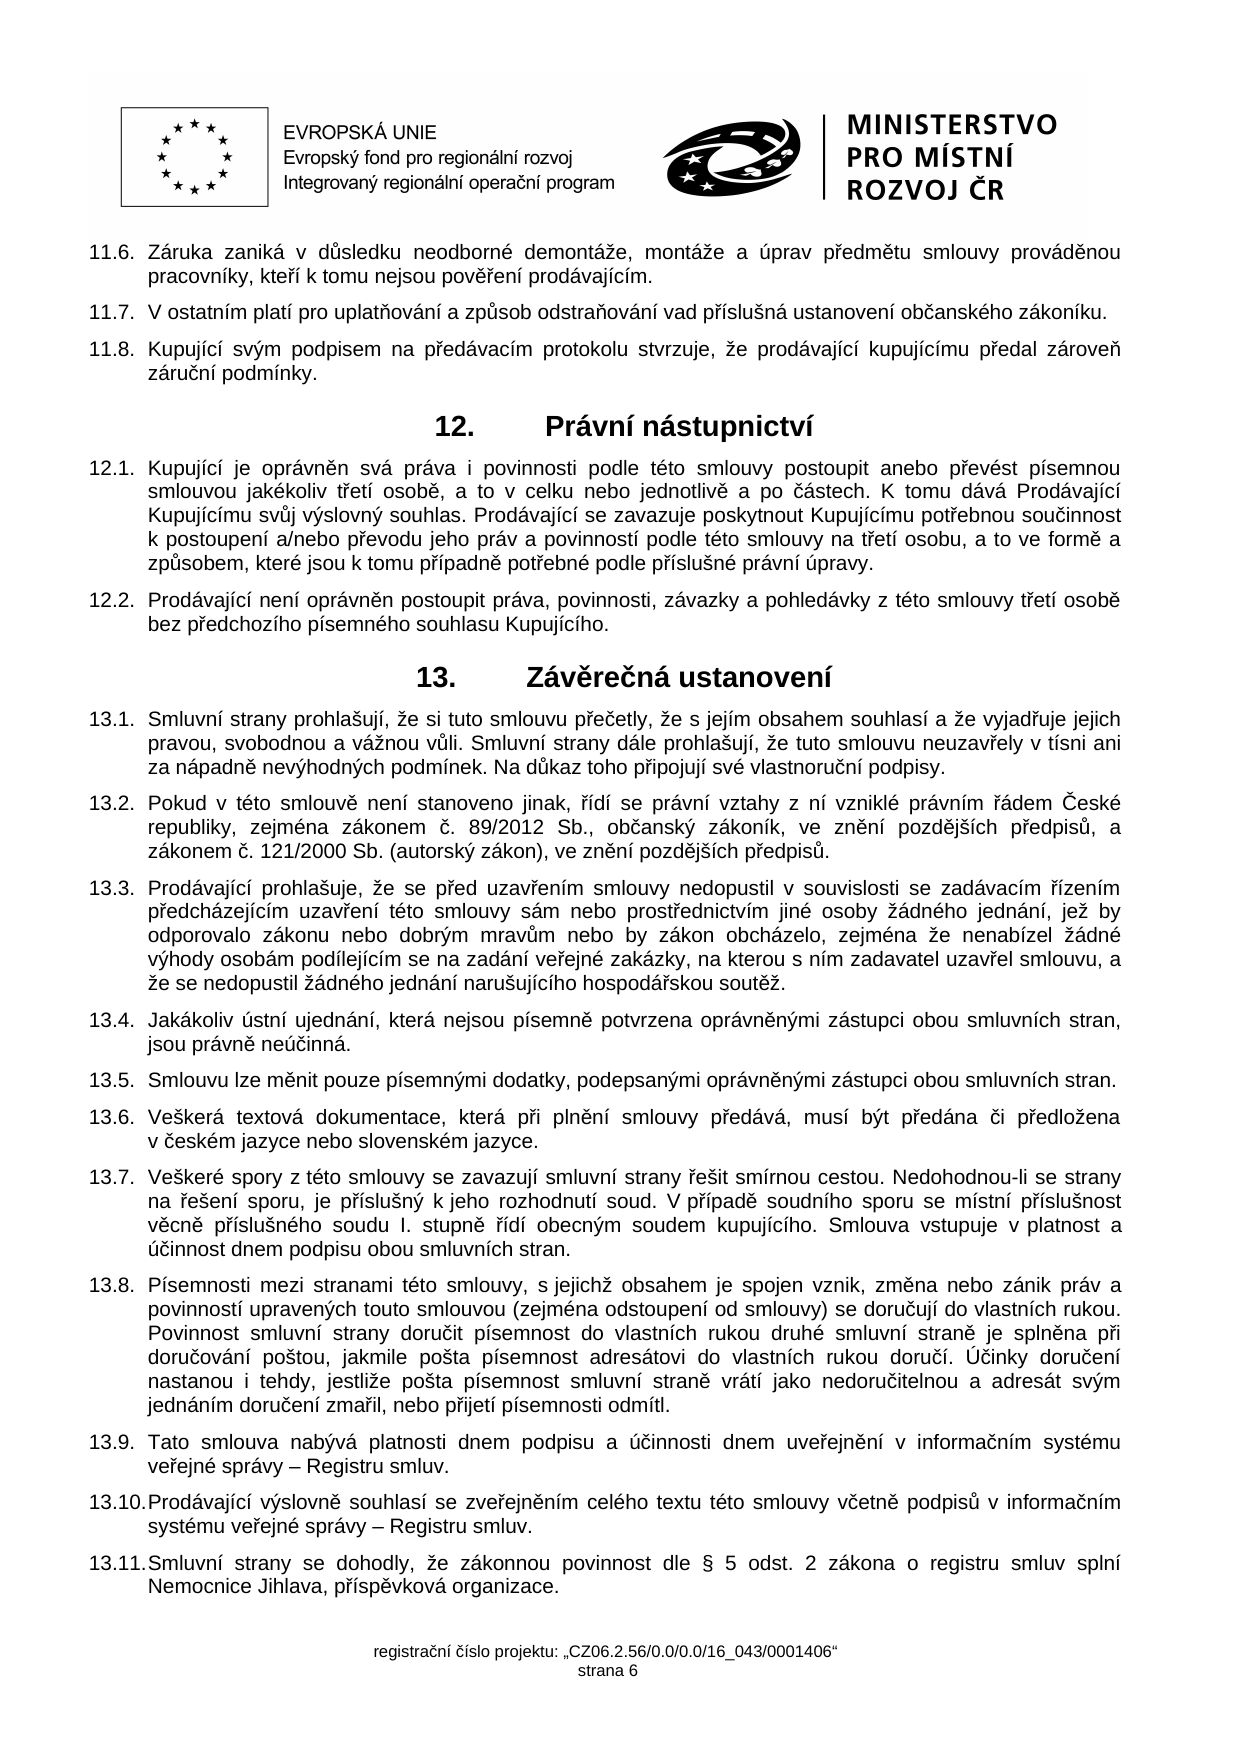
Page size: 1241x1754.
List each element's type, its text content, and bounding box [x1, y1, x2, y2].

text Smluvní strany se dohodly, že zákonnou povinnost dle § 5 odst. 2 zákona o registru smluv splní Nemocnice Jihlava, příspěvková organizace. [89, 1550, 1122, 1598]
text Jakákoliv ústní ujednání, která nejsou písemně potvrzena oprávněnými zástupci obou smluvních stran, jsou právně neúčinná. [89, 1008, 1122, 1056]
text Kupující je oprávněn svá práva i povinnosti podle této smlouvy postoupit anebo převést písemnou smlouvou jakékoliv třetí osobě, a to v celku nebo jednotlivě a po částech. K tomu dává Prodávající Kupujícímu svůj výslovný souhlas. Prodávající se zavazuje poskytnout Kupujícímu potřebnou součinnost k postoupení a/nebo převodu jeho práv a povinností podle této smlouvy na třetí osobu, a to ve formě a způsobem, které jsou k tomu případně potřebné podle příslušné právní úpravy. [89, 455, 1122, 575]
text Smluvní strany prohlašují, že si tuto smlouvu přečetly, že s jejím obsahem souhlasí a že vyjadřuje jejich pravou, svobodnou a vážnou vůli. Smluvní strany dále prohlašují, že tuto smlouvu neuzavřely v tísni ani za nápadně nevýhodných podmínek. Na důkaz toho připojují své vlastnoruční podpisy. [89, 707, 1122, 778]
text V ostatním platí pro uplatňování a způsob odstraňování vad příslušná ustanovení občanského zákoníku. [89, 300, 1122, 324]
text Záruka zaniká v důsledku neodborné demontáže, montáže a úprav předmětu smlouvy prováděnou pracovníky, kteří k tomu nejsou pověření prodávajícím. [89, 239, 1122, 287]
subtitle Právní nástupnictví [126, 409, 1122, 443]
text Písemnosti mezi stranami této smlouvy, s jejichž obsahem je spojen vznik, změna nebo zánik práv a povinností upravených touto smlouvou (zejména odstoupení od smlouvy) se doručují do vlastních rukou. Povinnost smluvní strany doručit písemnost do vlastních rukou druhé smluvní straně je splněna při doručování poštou, jakmile pošta písemnost adresátovi do vlastních rukou doručí. Účinky doručení nastanou i tehdy, jestliže pošta písemnost smluvní straně vrátí jako nedoručitelnou a adresát svým jednáním doručení zmařil, nebo přijetí písemnosti odmítl. [89, 1273, 1122, 1417]
picture [88, 73, 1089, 240]
text Prodávající není oprávněn postoupit práva, povinnosti, závazky a pohledávky z této smlouvy třetí osobě bez předchozího písemného souhlasu Kupujícího. [89, 588, 1122, 636]
text Veškerá textová dokumentace, která při plnění smlouvy předává, musí být předána či předložena v českém jazyce nebo slovenském jazyce. [89, 1104, 1122, 1152]
subtitle Závěrečná ustanovení [126, 661, 1122, 694]
text Tato smlouva nabývá platnosti dnem podpisu a účinnosti dnem uveřejnění v informačním systému veřejné správy – Registru smluv. [89, 1429, 1122, 1477]
text Kupující svým podpisem na předávacím protokolu stvrzuje, že prodávající kupujícímu předal zároveň záruční podmínky. [89, 336, 1122, 384]
text Veškeré spory z této smlouvy se zavazují smluvní strany řešit smírnou cestou. Nedohodnou-li se strany na řešení sporu, je příslušný k jeho rozhodnutí soud. V případě soudního sporu se místní příslušnost věcně příslušného soudu I. stupně řídí obecným soudem kupujícího. Smlouva vstupuje v platnost a účinnost dnem podpisu obou smluvních stran. [89, 1165, 1122, 1261]
text Prodávající prohlašuje, že se před uzavřením smlouvy nedopustil v souvislosti se zadávacím řízením předcházejícím uzavření této smlouvy sám nebo prostřednictvím jiné osoby žádného jednání, jež by odporovalo zákonu nebo dobrým mravům nebo by zákon obcházelo, zejména že nenabízel žádné výhody osobám podílejícím se na zadání veřejné zakázky, na kterou s ním zadavatel uzavřel smlouvu, a že se nedopustil žádného jednání narušujícího hospodářskou soutěž. [89, 875, 1122, 995]
text Smlouvu lze měnit pouze písemnými dodatky, podepsanými oprávněnými zástupci obou smluvních stran. [89, 1068, 1122, 1092]
text Prodávající výslovně souhlasí se zveřejněním celého textu této smlouvy včetně podpisů v informačním systému veřejné správy – Registru smluv. [89, 1490, 1122, 1538]
text Pokud v této smlouvě není stanoveno jinak, řídí se právní vztahy z ní vzniklé právním řádem České republiky, zejména zákonem č. 89/2012 Sb., občanský zákoník, ve znění pozdějších předpisů, a zákonem č. 121/2000 Sb. (autorský zákon), ve znění pozdějších předpisů. [89, 791, 1122, 863]
